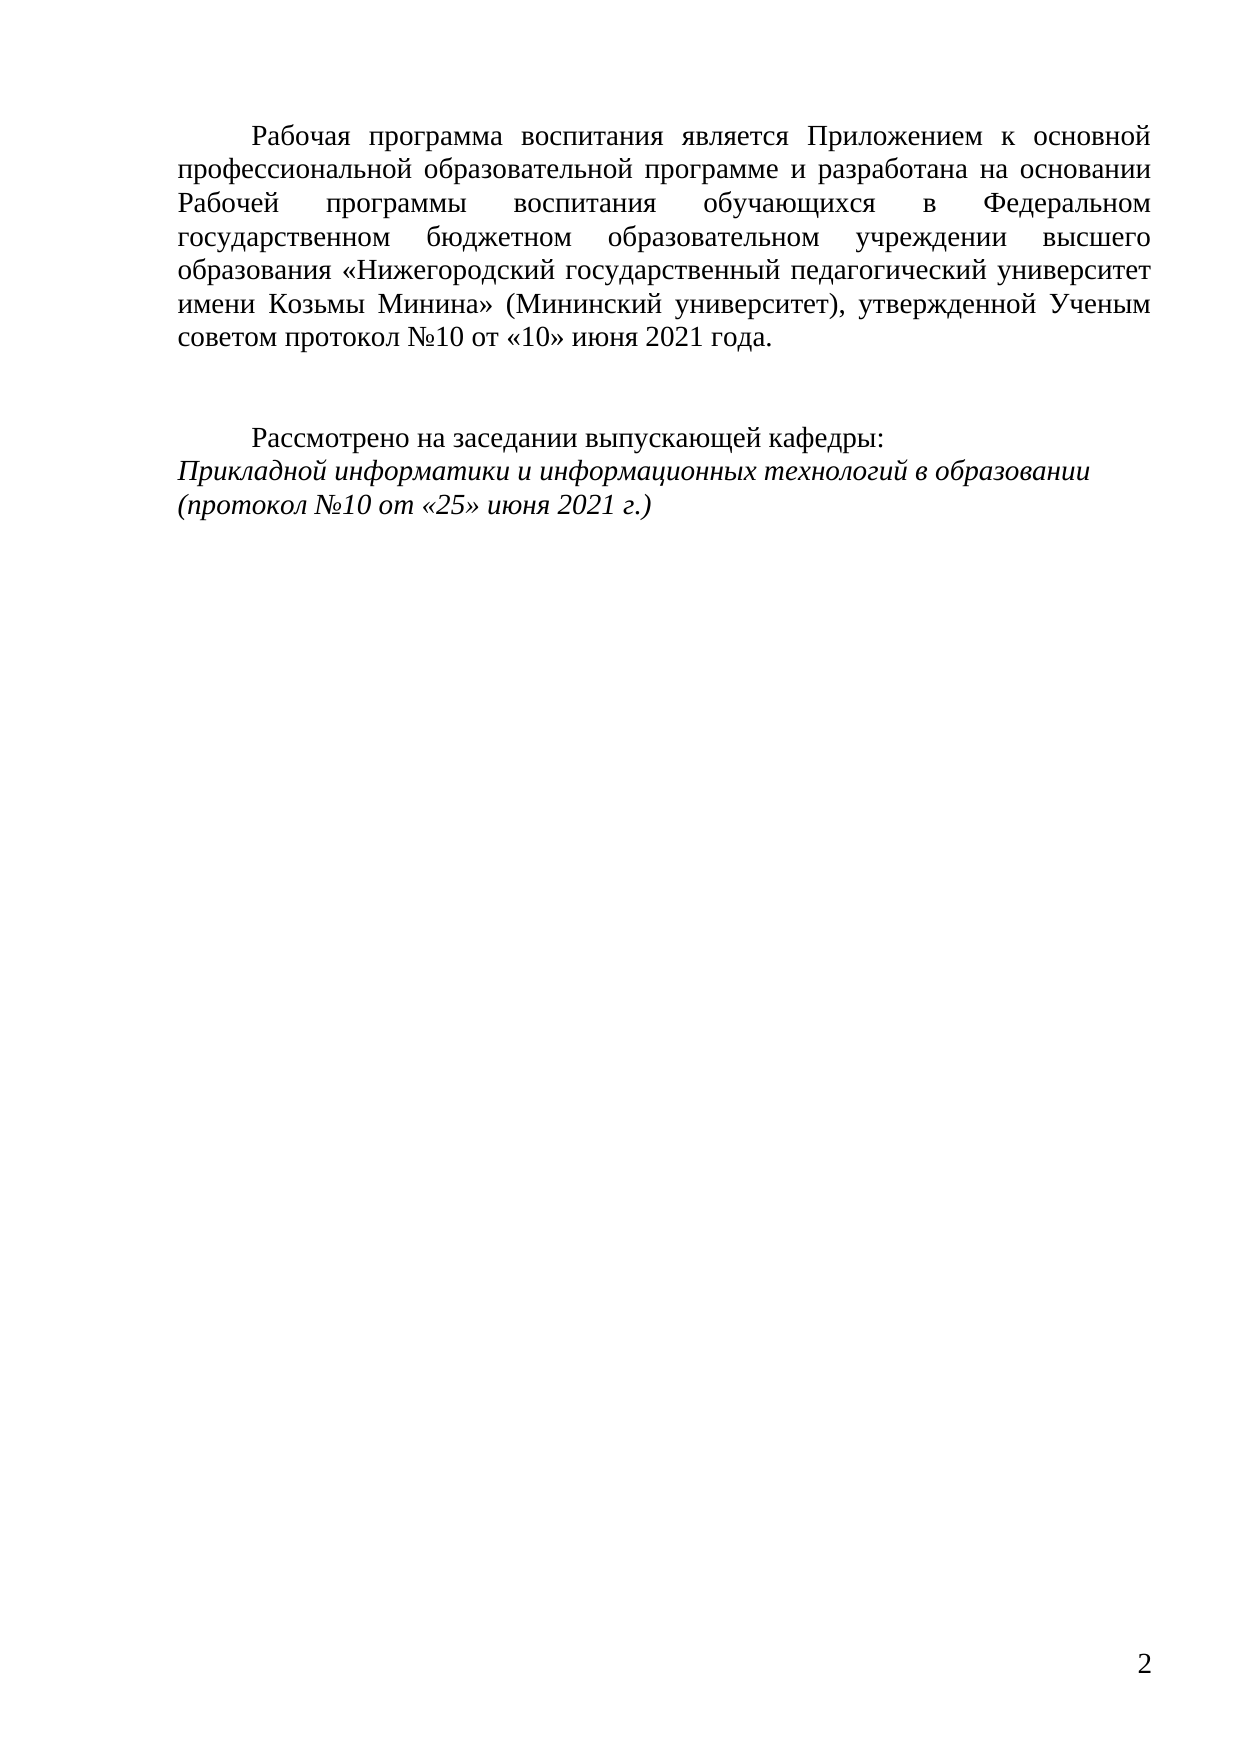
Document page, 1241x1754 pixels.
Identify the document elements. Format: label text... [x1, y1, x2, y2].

text Рабочая программа воспитания является Приложением к основной профессиональной образовательной программе и разработана на основании Рабочей программы воспитания обучающихся в Федеральном государственном бюджетном образовательном учреждении высшего образования «Нижегородский государственный педагогический университет имени Козьмы Минина» (Мининский университет), утвержденной Ученым советом протокол №10 от «10» июня 2021 года. [177, 118, 1152, 353]
text Рассмотрено на заседании выпускающей кафедры: [177, 420, 1152, 453]
text Прикладной информатики и информационных технологий в образовании (протокол №10 от «25» июня 2021 г.) [177, 453, 1152, 521]
